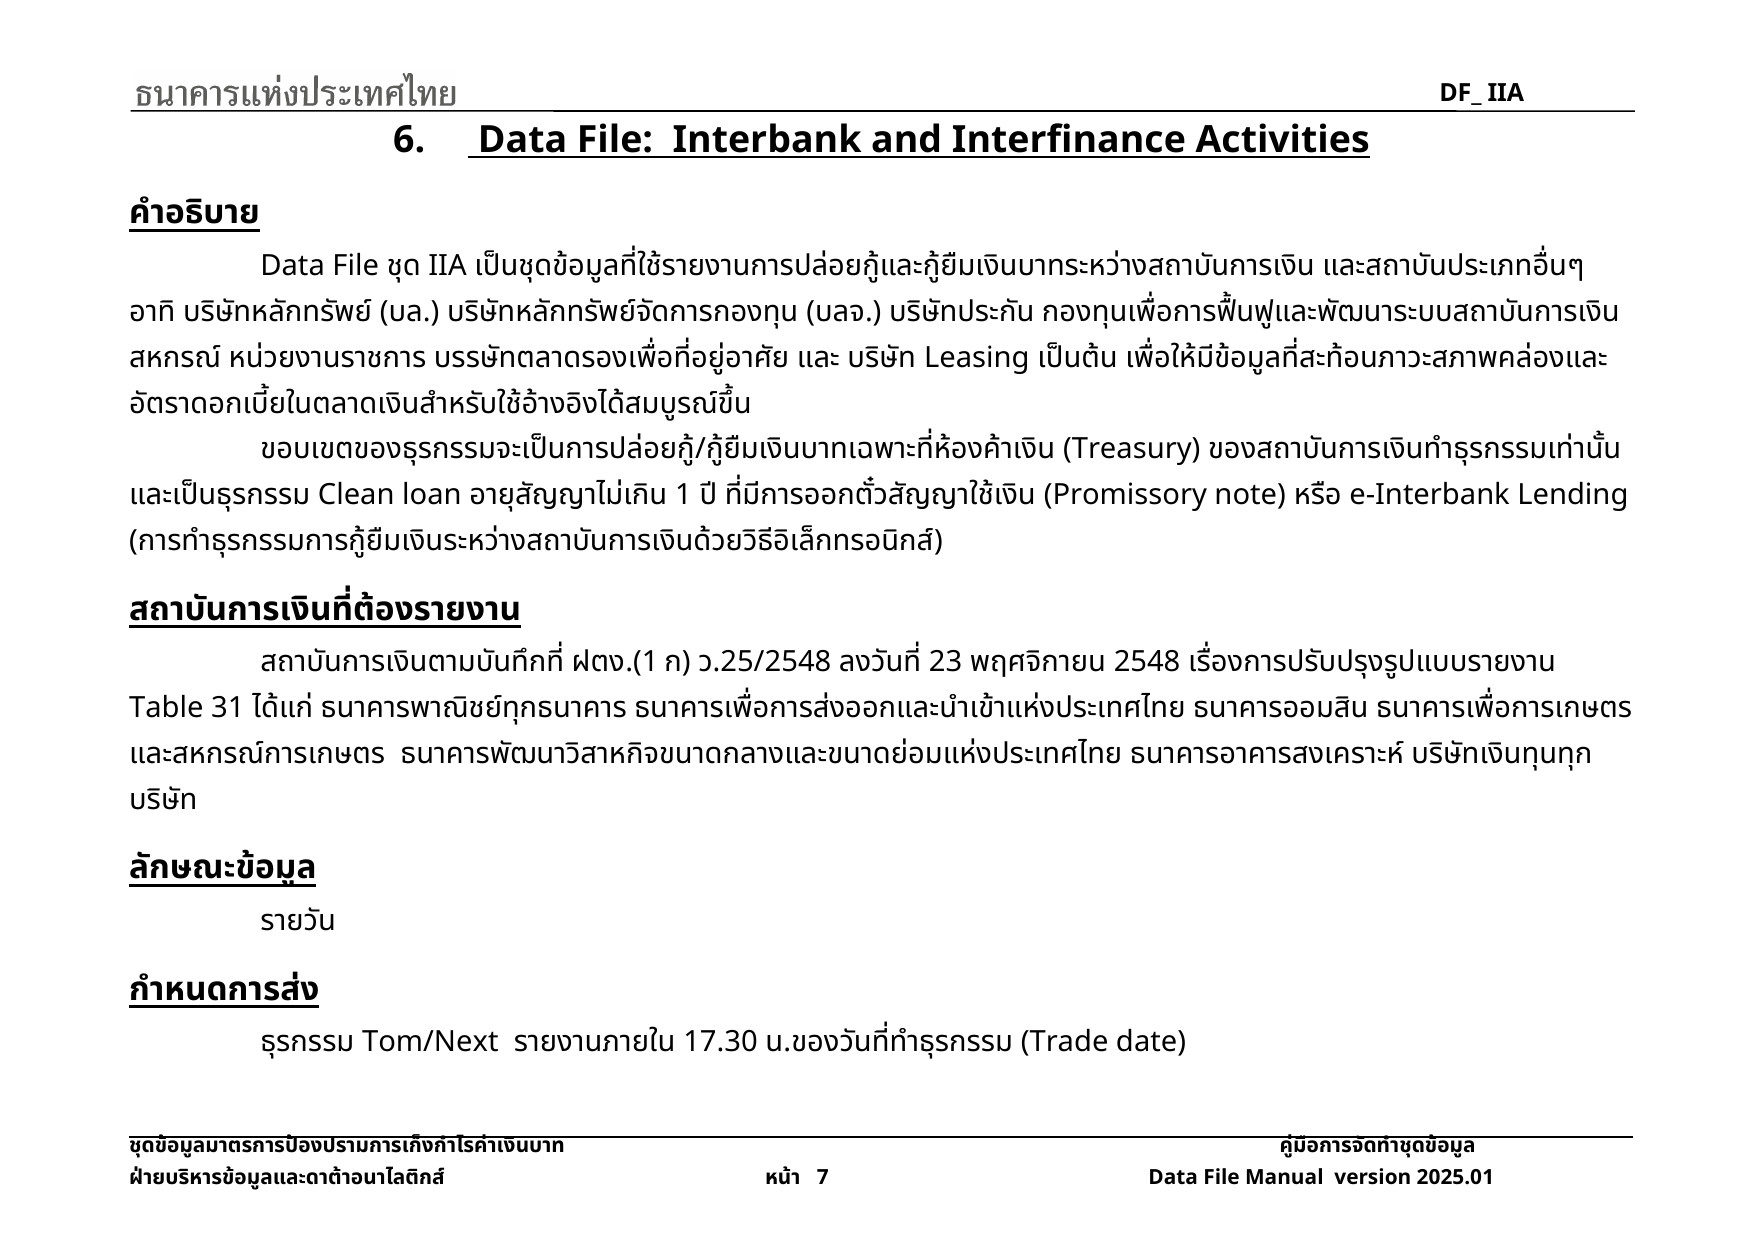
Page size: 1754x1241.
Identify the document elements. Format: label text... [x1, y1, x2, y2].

text สถาบันการเงินตามบันทึกที่ ฝตง.(1ก) ว.25/2548 ลงวันที่ 23 พฤศจิกายน 2548 เรื่องการปรับปรุงรูปแบบรายงาน Table 31 ได้แก่ ธนาคารพาณิชย์ทุกธนาคาร ธนาคารเพื่อการส่งออกและนำเข้าแห่งประเทศไทย ธนาคารออมสิน ธนาคารเพื่อการเกษตรและสหกรณ์การเกษตร ธนาคารพัฒนาวิสาหกิจขนาดกลางและขนาดย่อมแห่งประเทศไทย ธนาคารอาคารสงเคราะห์ บริษัทเงินทุนทุกบริษัท [129, 635, 1634, 818]
text ธุรกรรม Tom/Next รายงานภายใน 17.30 น.ของวันที่ทำธุรกรรม (Trade date) [129, 1015, 1634, 1061]
subtitle Data File: Interbank and Interfinance Activities [129, 112, 1634, 163]
text คำอธิบาย [129, 188, 1634, 239]
picture [135, 70, 458, 110]
text สถาบันการเงินที่ต้องรายงาน [129, 585, 1634, 635]
text Data File ชุด IIA เป็นชุดข้อมูลที่ใช้รายงานการปล่อยกู้และกู้ยืมเงินบาทระหว่างสถาบันการเงิน และสถาบันประเภทอื่นๆ อาทิ บริษัทหลักทรัพย์ (บล.) บริษัทหลักทรัพย์จัดการกองทุน (บลจ.) บริษัทประกัน กองทุนเพื่อการฟื้นฟูและพัฒนาระบบสถาบันการเงิน สหกรณ์ หน่วยงานราชการ บรรษัทตลาดรองเพื่อที่อยู่อาศัย และ บริษัท Leasing เป็นต้น เพื่อให้มีข้อมูลที่สะท้อนภาวะสภาพคล่องและอัตราดอกเบี้ยในตลาดเงินสำหรับใช้อ้างอิงได้สมบูรณ์ขึ้น [129, 239, 1634, 422]
text รายวัน [129, 894, 1634, 940]
text ขอบเขตของธุรกรรมจะเป็นการปล่อยกู้/กู้ยืมเงินบาทเฉพาะที่ห้องค้าเงิน (Treasury) ของสถาบันการเงินทำธุรกรรมเท่านั้น และเป็นธุรกรรม Clean loan อายุสัญญาไม่เกิน 1 ปี ที่มีการออกตั๋วสัญญาใช้เงิน (Promissory note) หรือ e-Interbank Lending (การทำธุรกรรมการกู้ยืมเงินระหว่างสถาบันการเงินด้วยวิธีอิเล็กทรอนิกส์) [129, 422, 1634, 560]
text ลักษณะข้อมูล [129, 843, 1634, 894]
text กำหนดการส่ง [129, 965, 1634, 1015]
